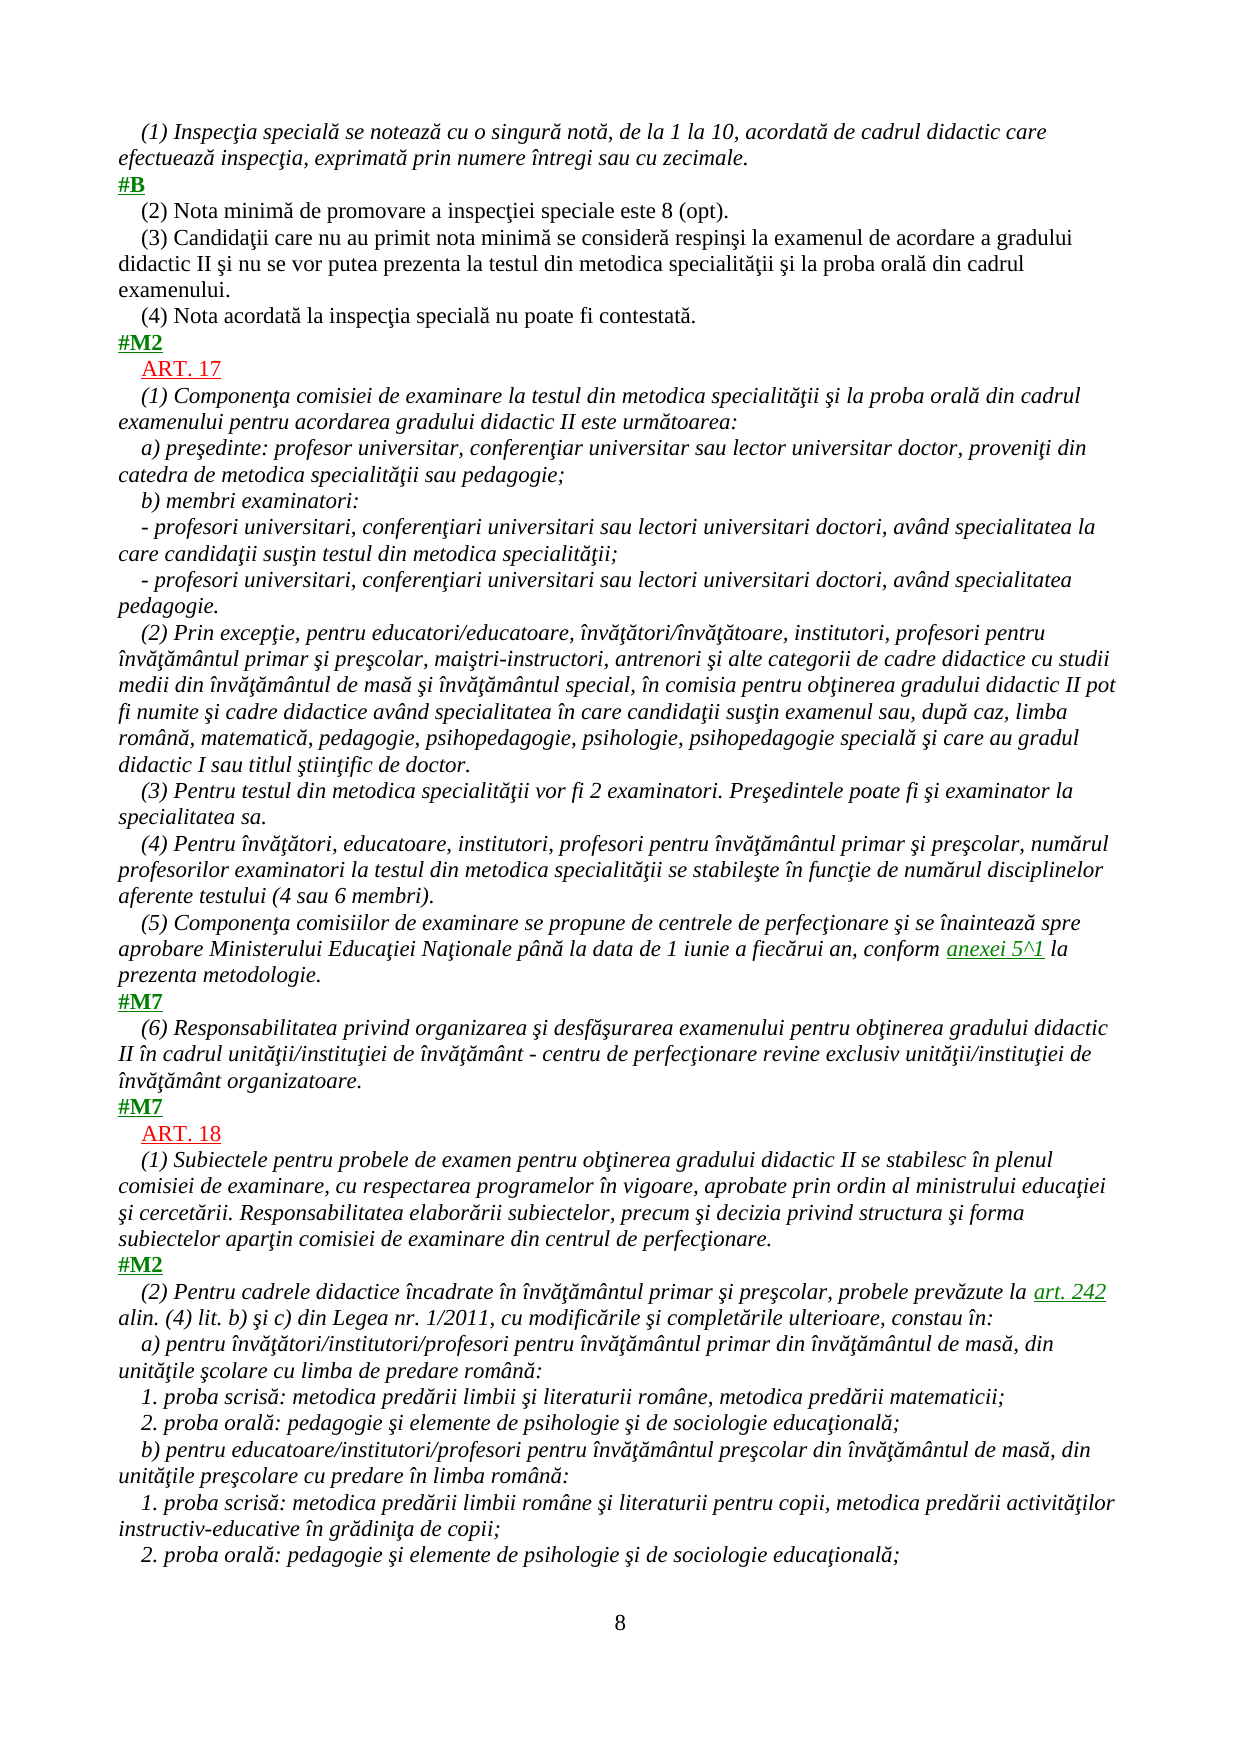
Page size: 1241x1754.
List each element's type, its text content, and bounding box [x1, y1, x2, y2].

text b) membri examinatori: [118, 487, 1122, 513]
text - profesori universitari, conferenţiari universitari sau lectori universitari doctori, având specialitatea la care candidaţii susţin testul din metodica specialităţii; [118, 513, 1122, 566]
text #M7 [118, 988, 1122, 1014]
text 2. proba orală: pedagogie şi elemente de psihologie şi de sociologie educaţională; [118, 1541, 1122, 1568]
text (2) Nota minimă de promovare a inspecţiei speciale este 8 (opt). [118, 197, 1122, 223]
text (1) Subiectele pentru probele de examen pentru obţinerea gradului didactic II se stabilesc în plenul comisiei de examinare, cu respectarea programelor în vigoare, aprobate prin ordin al ministrului educaţiei şi cercetării. Responsabilitatea elaborării subiectelor, precum şi decizia privind structura şi forma subiectelor aparţin comisiei de examinare din centrul de perfecţionare. [118, 1146, 1122, 1251]
text #M7 [118, 1093, 1122, 1119]
text #B [118, 171, 1122, 197]
text (2) Prin excepţie, pentru educatori/educatoare, învăţători/învăţătoare, institutori, profesori pentru învăţământul primar şi preşcolar, maiştri-instructori, antrenori şi alte categorii de cadre didactice cu studii medii din învăţământul de masă şi învăţământul special, în comisia pentru obţinerea gradului didactic II pot fi numite şi cadre didactice având specialitatea în care candidaţii susţin examenul sau, după caz, limba română, matematică, pedagogie, psihopedagogie, psihologie, psihopedagogie specială şi care au gradul didactic I sau titlul ştiinţific de doctor. [118, 619, 1122, 777]
text (3) Pentru testul din metodica specialităţii vor fi 2 examinatori. Preşedintele poate fi şi examinator la specialitatea sa. [118, 777, 1122, 830]
text 2. proba orală: pedagogie şi elemente de psihologie şi de sociologie educaţională; [118, 1409, 1122, 1436]
text (4) Pentru învăţători, educatoare, institutori, profesori pentru învăţământul primar şi preşcolar, numărul profesorilor examinatori la testul din metodica specialităţii se stabileşte în funcţie de numărul disciplinelor aferente testului (4 sau 6 membri). [118, 830, 1122, 909]
text (1) Inspecţia specială se notează cu o singură notă, de la 1 la 10, acordată de cadrul didactic care efectuează inspecţia, exprimată prin numere întregi sau cu zecimale. [118, 118, 1122, 171]
text 1. proba scrisă: metodica predării limbii române şi literaturii pentru copii, metodica predării activităţilor instructiv-educative în grădiniţa de copii; [118, 1488, 1122, 1541]
text (3) Candidaţii care nu au primit nota minimă se consideră respinşi la examenul de acordare a gradului didactic II şi nu se vor putea prezenta la testul din metodica specialităţii şi la proba orală din cadrul examenului. [118, 223, 1122, 303]
text ART. 17 [118, 355, 1122, 382]
text - profesori universitari, conferenţiari universitari sau lectori universitari doctori, având specialitatea pedagogie. [118, 566, 1122, 619]
text a) preşedinte: profesor universitar, conferenţiar universitar sau lector universitar doctor, proveniţi din catedra de metodica specialităţii sau pedagogie; [118, 434, 1122, 487]
text (5) Componenţa comisiilor de examinare se propune de centrele de perfecţionare şi se înaintează spre aprobare Ministerului Educaţiei Naţionale până la data de 1 iunie a fiecărui an, conform anexei 5^1 la prezenta metodologie. [118, 909, 1122, 988]
text (4) Nota acordată la inspecţia specială nu poate fi contestată. [118, 303, 1122, 329]
text (6) Responsabilitatea privind organizarea şi desfăşurarea examenului pentru obţinerea gradului didactic II în cadrul unităţii/instituţiei de învăţământ - centru de perfecţionare revine exclusiv unităţii/instituţiei de învăţământ organizatoare. [118, 1014, 1122, 1093]
text ART. 18 [118, 1119, 1122, 1146]
text #M2 [118, 329, 1122, 355]
text b) pentru educatoare/institutori/profesori pentru învăţământul preşcolar din învăţământul de masă, din unităţile preşcolare cu predare în limba română: [118, 1436, 1122, 1488]
text 1. proba scrisă: metodica predării limbii şi literaturii române, metodica predării matematicii; [118, 1383, 1122, 1409]
text (2) Pentru cadrele didactice încadrate în învăţământul primar şi preşcolar, probele prevăzute la art. 242 alin. (4) lit. b) şi c) din Legea nr. 1/2011, cu modificările şi completările ulterioare, constau în: [118, 1278, 1122, 1330]
text a) pentru învăţători/institutori/profesori pentru învăţământul primar din învăţământul de masă, din unităţile şcolare cu limba de predare română: [118, 1330, 1122, 1383]
text #M2 [118, 1251, 1122, 1278]
text (1) Componenţa comisiei de examinare la testul din metodica specialităţii şi la proba orală din cadrul examenului pentru acordarea gradului didactic II este următoarea: [118, 382, 1122, 434]
